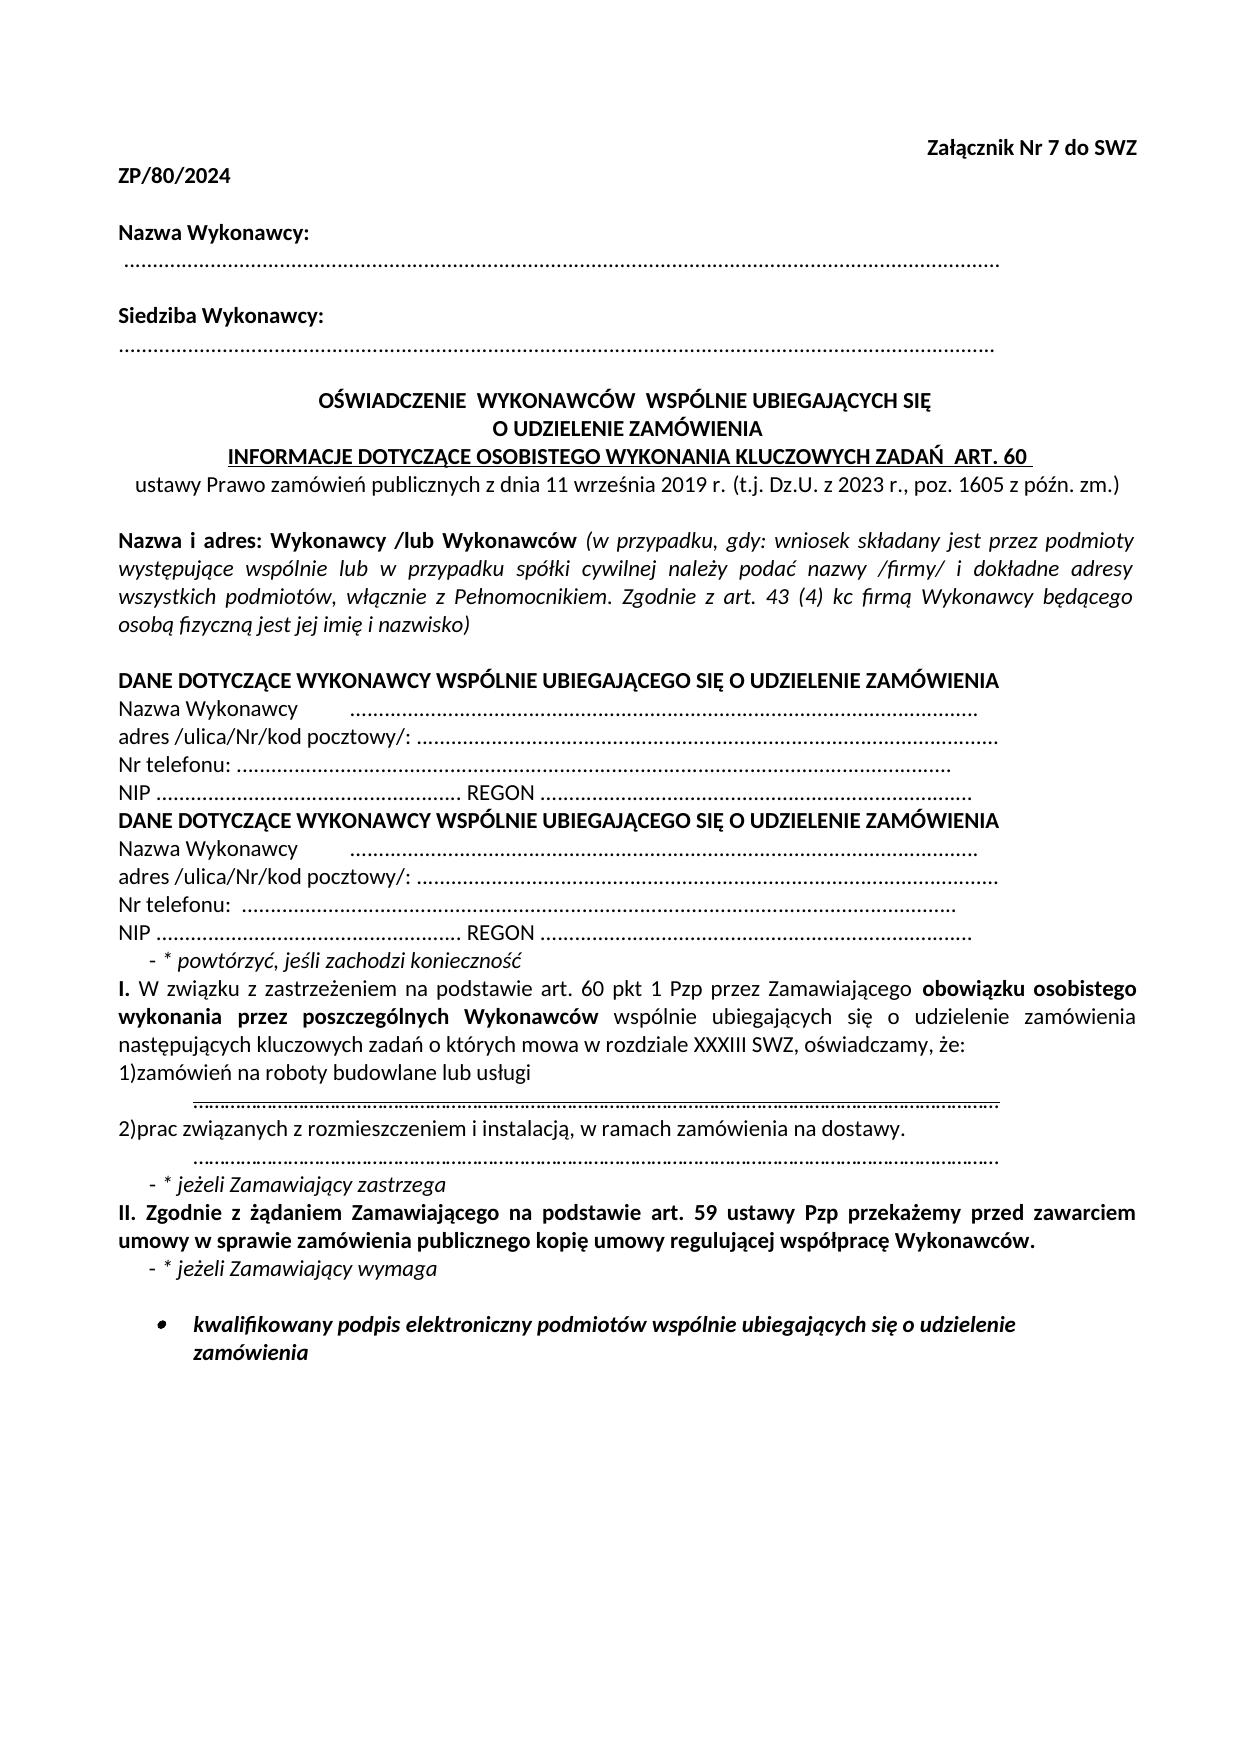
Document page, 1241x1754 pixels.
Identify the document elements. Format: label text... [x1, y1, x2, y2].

text ……………………………………………………………………………………………………………………………………… [193, 1086, 1137, 1114]
text - * powtórzyć, jeśli zachodzi konieczność [149, 946, 1137, 974]
text ........................................................................................................................................................ [118, 330, 1137, 358]
text ........................................................................................................................................................ [118, 246, 1137, 274]
text Nazwa Wykonawcy ............................................................................................................. [118, 694, 1137, 722]
text adres /ulica/Nr/kod pocztowy/: ..................................................................................................... [118, 862, 1137, 890]
text ustawy Prawo zamówień publicznych z dnia 11 września 2019 r. (t.j. Dz.U. z 2023 r., poz. 1605 z późn. zm.) [118, 470, 1137, 498]
text Siedziba Wykonawcy: [118, 302, 1137, 330]
text I. W związku z zastrzeżeniem na podstawie art. 60 pkt 1 Pzp przez Zamawiającego obowiązku osobistego wykonania przez poszczególnych Wykonawców wspólnie ubiegających się o udzielenie zamówienia następujących kluczowych zadań o których mowa w rozdziale XXXIII SWZ, oświadczamy, że: [118, 974, 1137, 1058]
text DANE DOTYCZĄCE WYKONAWCY WSPÓLNIE UBIEGAJĄCEGO SIĘ O UDZIELENIE ZAMÓWIENIA [118, 666, 1137, 694]
text Nazwa i adres: Wykonawcy /lub Wykonawców (w przypadku, gdy: wniosek składany jest przez podmioty występujące wspólnie lub w przypadku spółki cywilnej należy podać nazwy /firmy/ i dokładne adresy wszystkich podmiotów, włącznie z Pełnomocnikiem. Zgodnie z art. 43 (4) kc firmą Wykonawcy będącego osobą fizyczną jest jej imię i nazwisko) [118, 526, 1137, 638]
text OŚWIADCZENIE WYKONAWCÓW WSPÓLNIE UBIEGAJĄCYCH SIĘ O UDZIELENIE ZAMÓWIENIA [118, 386, 1137, 442]
text 1)zamówień na roboty budowlane lub usługi [118, 1058, 1137, 1086]
text NIP ..................................................... REGON ........................................................................... [118, 918, 1137, 946]
text adres /ulica/Nr/kod pocztowy/: ..................................................................................................... [118, 722, 1137, 750]
text Załącznik Nr 7 do SWZ [118, 133, 1137, 162]
text II. Zgodnie z żądaniem Zamawiającego na podstawie art. 59 ustawy Pzp przekażemy przed zawarciem umowy w sprawie zamówienia publicznego kopię umowy regulującej współpracę Wykonawców. [118, 1198, 1137, 1254]
text 2)prac związanych z rozmieszczeniem i instalacją, w ramach zamówienia na dostawy. [118, 1114, 1137, 1142]
text - * jeżeli Zamawiający zastrzega [149, 1170, 1137, 1198]
text Nr telefonu: ............................................................................................................................ [118, 890, 1137, 918]
list kwalifikowany podpis elektroniczny podmiotów wspólnie ubiegających się o udzielenie zamówienia [156, 1310, 1137, 1366]
text INFORMACJE DOTYCZĄCE OSOBISTEGO WYKONANIA KLUCZOWYCH ZADAŃ ART. 60 [118, 442, 1137, 470]
text ……………………………………………………………………………………………………………………………………… [193, 1142, 1137, 1170]
text - * jeżeli Zamawiający wymaga [149, 1254, 1137, 1282]
text NIP ..................................................... REGON ........................................................................... [118, 778, 1137, 806]
text Nazwa Wykonawcy ............................................................................................................. [118, 834, 1137, 862]
text Nazwa Wykonawcy: [118, 218, 1137, 246]
text ZP/80/2024 [118, 162, 1137, 189]
text Nr telefonu: ............................................................................................................................ [118, 750, 1137, 778]
text DANE DOTYCZĄCE WYKONAWCY WSPÓLNIE UBIEGAJĄCEGO SIĘ O UDZIELENIE ZAMÓWIENIA [118, 806, 1137, 834]
